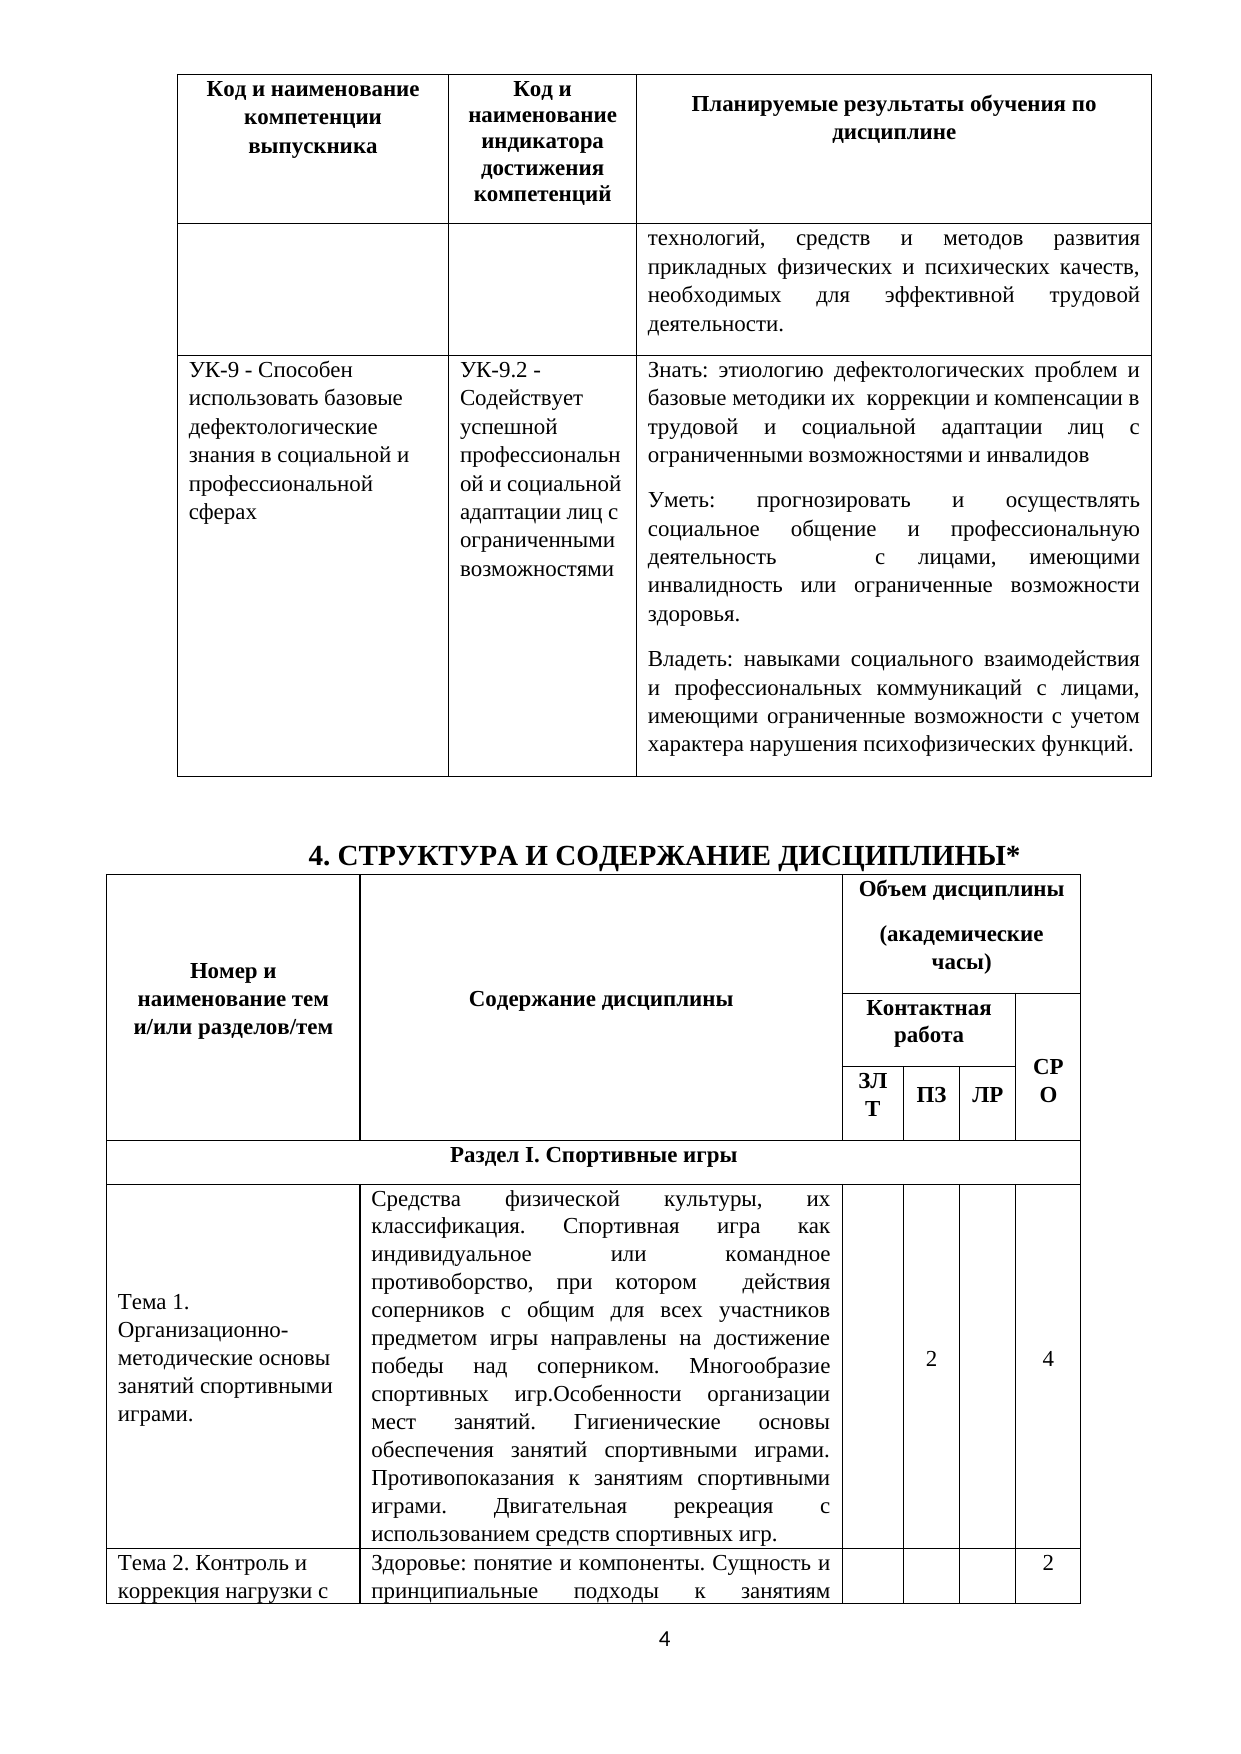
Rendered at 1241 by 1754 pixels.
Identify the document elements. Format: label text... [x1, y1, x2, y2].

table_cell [107, 1549, 359, 1603]
table_header Содержание дисциплины [361, 875, 842, 1139]
table_cell ЛР [960, 1067, 1015, 1139]
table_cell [449, 224, 636, 355]
table_header Код и наименование индикатора достижения компетенций [449, 75, 636, 223]
table_cell [960, 1549, 1015, 1603]
table_cell 2 [904, 1185, 959, 1548]
table_cell УК-9 - Способен использовать базовые дефектологические знания в социальной и профессиональной сферах [178, 356, 448, 776]
table_header Планируемые результаты обучения по дисциплине [637, 75, 1151, 223]
table_cell 2 [1016, 1549, 1080, 1603]
table_cell [960, 1185, 1015, 1548]
subtitle 4. СТРУКТУРА И СОДЕРЖАНИЕ ДИСЦИПЛИНЫ* [177, 838, 1152, 871]
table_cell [361, 1549, 842, 1603]
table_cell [178, 224, 448, 355]
table_cell [843, 1185, 903, 1548]
table_cell Тема 1. Организационно-методические основы занятий спортивными играми. [107, 1185, 359, 1548]
table_cell Раздел I. Спортивные игры [107, 1141, 1080, 1184]
table_cell СРО [1016, 994, 1080, 1139]
table_cell Контактная работа [843, 994, 1015, 1066]
table_cell УК-9.2 - Содействует успешной профессиональной и социальной адаптации лиц с ограниченными возможностями [449, 356, 636, 776]
table_cell Средства физической культуры, их классификация. Спортивная игра как индивидуальное или командное противоборство, при котором действия соперников с общим для всех участников предметом игры направлены на достижение победы над соперником. Многообразие спортивных игр.Особенности организации мест занятий. Гигиенические основы обеспечения занятий спортивными играми. Противопоказания к занятиям спортивными играми. Двигательная рекреация с использованием средств спортивных игр. [361, 1185, 842, 1548]
table_header Объем дисциплины (академические часы) [843, 875, 1080, 992]
table_cell [843, 1549, 903, 1603]
table_cell [904, 1549, 959, 1603]
table_cell ЗЛТ [843, 1067, 903, 1139]
table_cell ПЗ [904, 1067, 959, 1139]
table_header Код и наименование компетенции выпускника [178, 75, 448, 223]
table_cell 4 [1016, 1185, 1080, 1548]
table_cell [637, 224, 1151, 355]
table_cell Знать: этиологию дефектологических проблем и базовые методики их коррекции и компенсации в трудовой и социальной адаптации лиц с ограниченными возможностями и инвалидов Уметь: прогнозировать и осуществлять социальное общение и профессиональную деятельность с лицами, имеющими инвалидность или ограниченные возможности здоровья. Владеть: навыками социального взаимодействия и профессиональных коммуникаций с лицами, имеющими ограниченные возможности с учетом характера нарушения психофизических функций. [637, 356, 1151, 776]
table_header Номер и наименование тем и/или разделов/тем [107, 875, 359, 1139]
